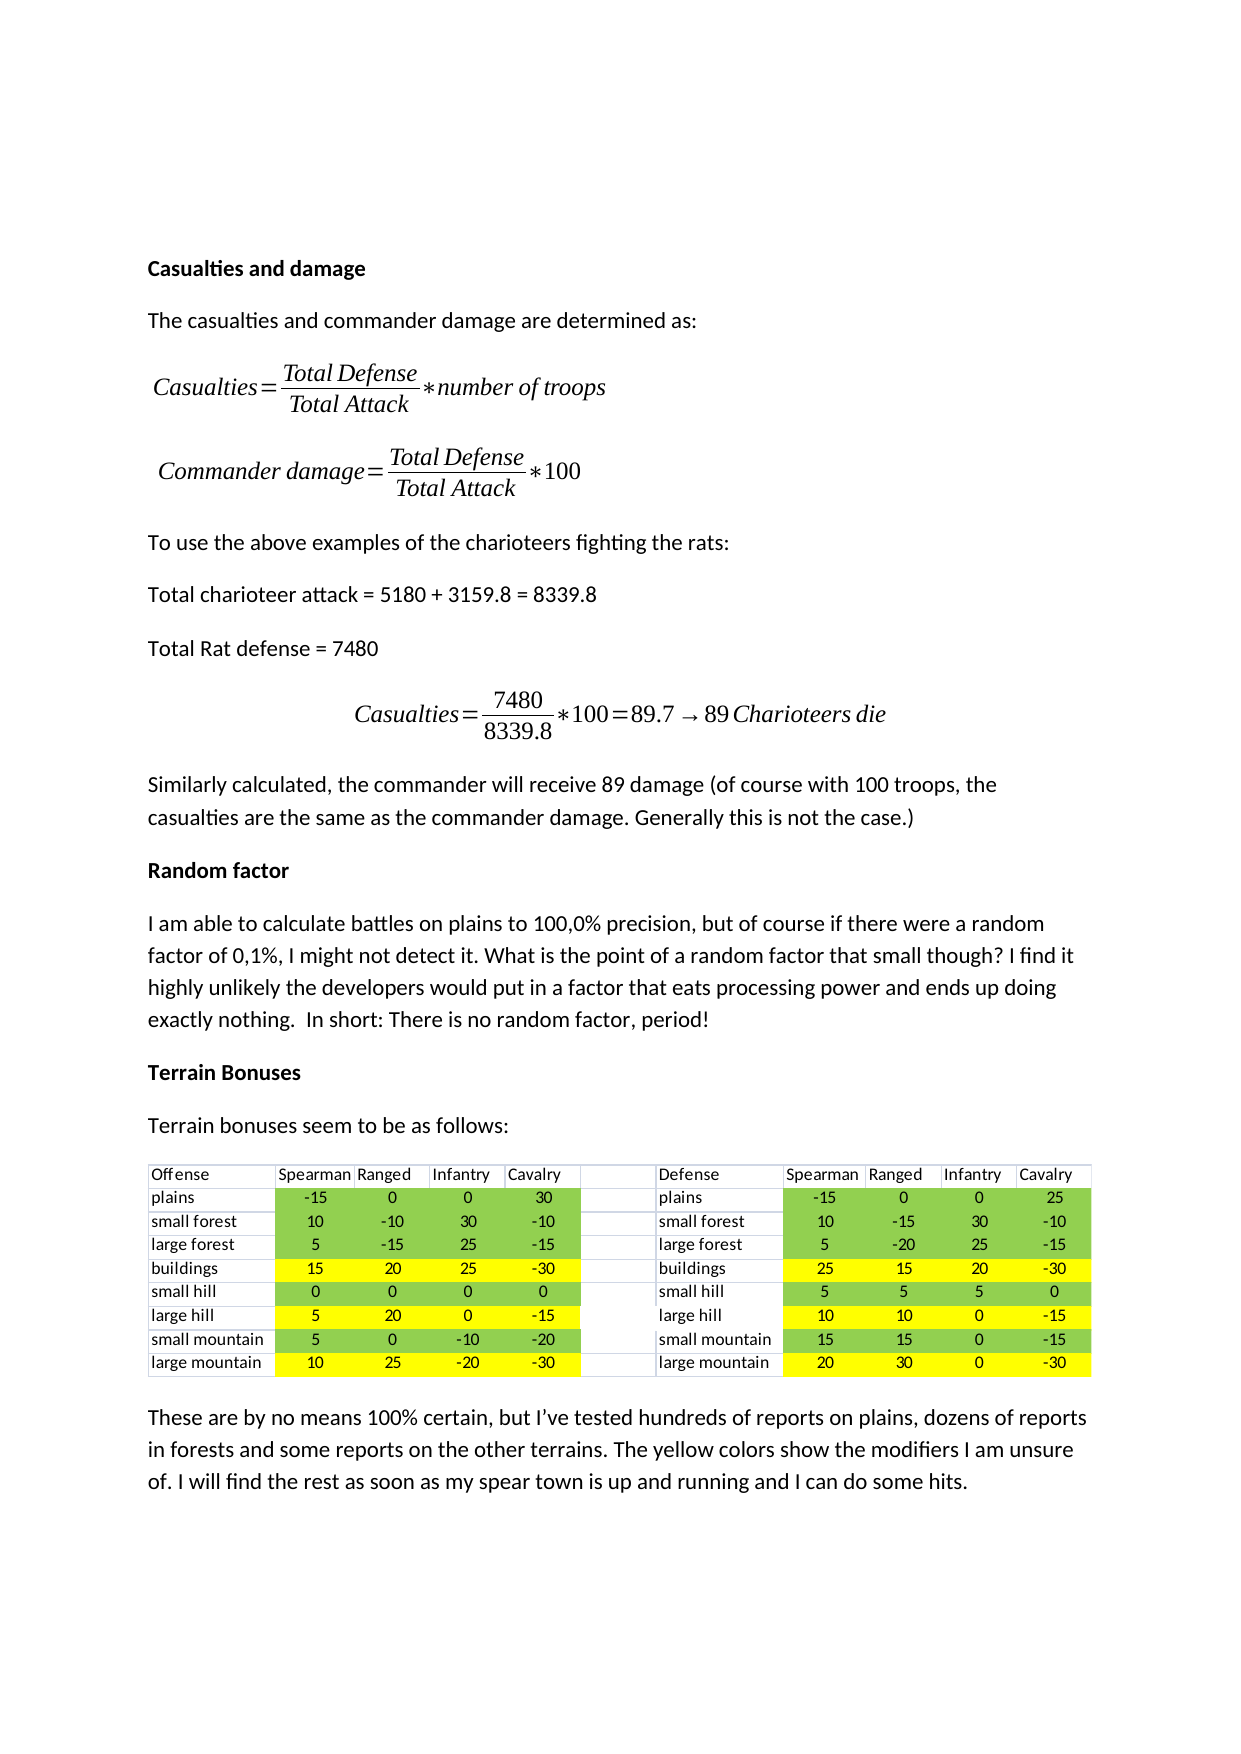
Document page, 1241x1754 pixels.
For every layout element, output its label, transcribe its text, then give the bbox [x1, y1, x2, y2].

text Similarly calculated, the commander will receive 89 damage (of course with 100 troops, the casualties are the same as the commander damage. Generally this is not the case.) [148, 771, 1093, 831]
text Random factor [148, 856, 1093, 884]
text I am able to calculate battles on plains to 100,0% precision, but of course if there were a random factor of 0,1%, I might not detect it. What is the point of a random factor that small though? I find it highly unlikely the developers would put in a factor that eats processing power and ends up doing exactly nothing. In short: There is no random factor, period! [148, 909, 1093, 1033]
text Casualties and damage [148, 254, 1093, 282]
text Total Rat defense = 7480 [148, 634, 1093, 662]
text To use the above examples of the charioteers fighting the rats: [148, 528, 1093, 556]
text The casualties and commander damage are determined as: [148, 307, 1093, 335]
text Terrain bonuses seem to be as follows: [148, 1111, 1093, 1139]
text These are by no means 100% certain, but I’ve tested hundreds of reports on plains, dozens of reports in forests and some reports on the other terrains. The yellow colors show the modifiers I am unsure of. I will find the rest as soon as my spear town is up and running and I can do some hits. [148, 1403, 1093, 1495]
text Total charioteer attack = 5180 + 3159.8 = 8339.8 [148, 581, 1093, 609]
text Terrain Bonuses [148, 1058, 1093, 1086]
